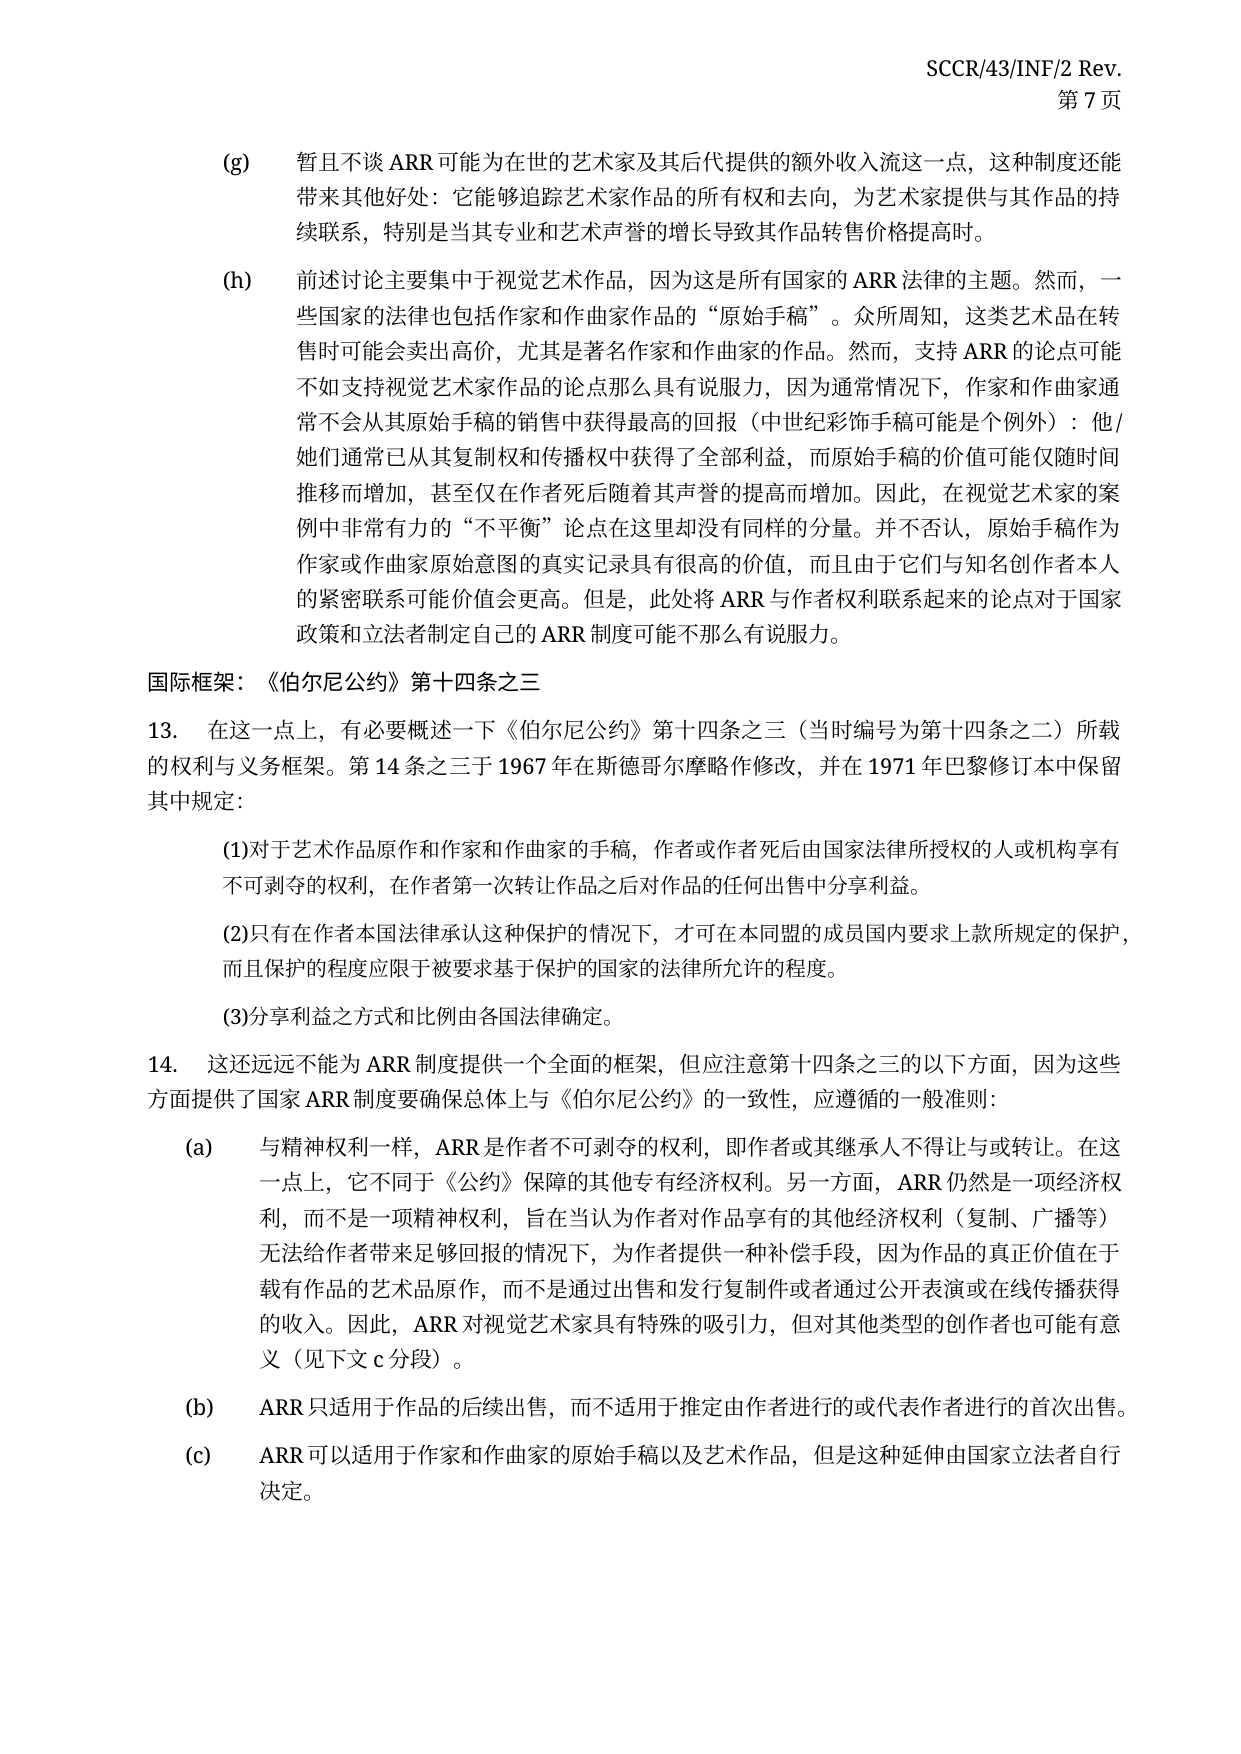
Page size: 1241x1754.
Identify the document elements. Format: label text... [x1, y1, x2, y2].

list ARR只适用于作品的后续出售，而不适用于推定由作者进行的或代表作者进行的首次出售。 [185, 1387, 1122, 1422]
list 与精神权利一样，ARR是作者不可剥夺的权利，即作者或其继承人不得让与或转让。在这一点上，它不同于《公约》保障的其他专有经济权利。另一方面，ARR仍然是一项经济权利，而不是一项精神权利，旨在当认为作者对作品享有的其他经济权利（复制、广播等）无法给作者带来足够回报的情况下，为作者提供一种补偿手段，因为作品的真正价值在于载有作品的艺术品原作，而不是通过出售和发行复制件或者通过公开表演或在线传播获得的收入。因此，ARR对视觉艺术家具有特殊的吸引力，但对其他类型的创作者也可能有意义（见下文c分段）。 [185, 1126, 1122, 1374]
text (2)只有在作者本国法律承认这种保护的情况下，才可在本同盟的成员国内要求上款所规定的保护，而且保护的程度应限于被要求基于保护的国家的法律所允许的程度。 [223, 912, 1122, 982]
subtitle 国际框架：《伯尔尼公约》第十四条之三 [148, 662, 1122, 697]
list ARR可以适用于作家和作曲家的原始手稿以及艺术作品，但是这种延伸由国家立法者自行决定。 [185, 1434, 1122, 1505]
list 在这一点上，有必要概述一下《伯尔尼公约》第十四条之三（当时编号为第十四条之二）所载的权利与义务框架。第14条之三于1967年在斯德哥尔摩略作修改，并在1971年巴黎修订本中保留，其中规定： [148, 709, 1122, 816]
list 暂且不谈ARR可能为在世的艺术家及其后代提供的额外收入流这一点，这种制度还能带来其他好处：它能够追踪艺术家作品的所有权和去向，为艺术家提供与其作品的持续联系，特别是当其专业和艺术声誉的增长导致其作品转售价格提高时。 [223, 141, 1122, 247]
list 这还远远不能为ARR制度提供一个全面的框架，但应注意第十四条之三的以下方面，因为这些方面提供了国家ARR制度要确保总体上与《伯尔尼公约》的一致性，应遵循的一般准则： [148, 1043, 1122, 1114]
text (3)分享利益之方式和比例由各国法律确定。 [223, 995, 1122, 1030]
list 前述讨论主要集中于视觉艺术作品，因为这是所有国家的ARR法律的主题。然而，一些国家的法律也包括作家和作曲家作品的“原始手稿”。众所周知，这类艺术品在转售时可能会卖出高价，尤其是著名作家和作曲家的作品。然而，支持ARR的论点可能不如支持视觉艺术家作品的论点那么具有说服力，因为通常情况下，作家和作曲家通常不会从其原始手稿的销售中获得最高的回报（中世纪彩饰手稿可能是个例外）：他/她们通常已从其复制权和传播权中获得了全部利益，而原始手稿的价值可能仅随时间推移而增加，甚至仅在作者死后随着其声誉的提高而增加。因此，在视觉艺术家的案例中非常有力的“不平衡”论点在这里却没有同样的分量。并不否认，原始手稿作为作家或作曲家原始意图的真实记录具有很高的价值，而且由于它们与知名创作者本人的紧密联系可能价值会更高。但是，此处将ARR与作者权利联系起来的论点对于国家政策和立法者制定自己的ARR制度可能不那么有说服力。 [223, 259, 1122, 649]
text (1)对于艺术作品原作和作家和作曲家的手稿，作者或作者死后由国家法律所授权的人或机构享有不可剥夺的权利，在作者第一次转让作品之后对作品的任何出售中分享利益。 [223, 828, 1122, 899]
